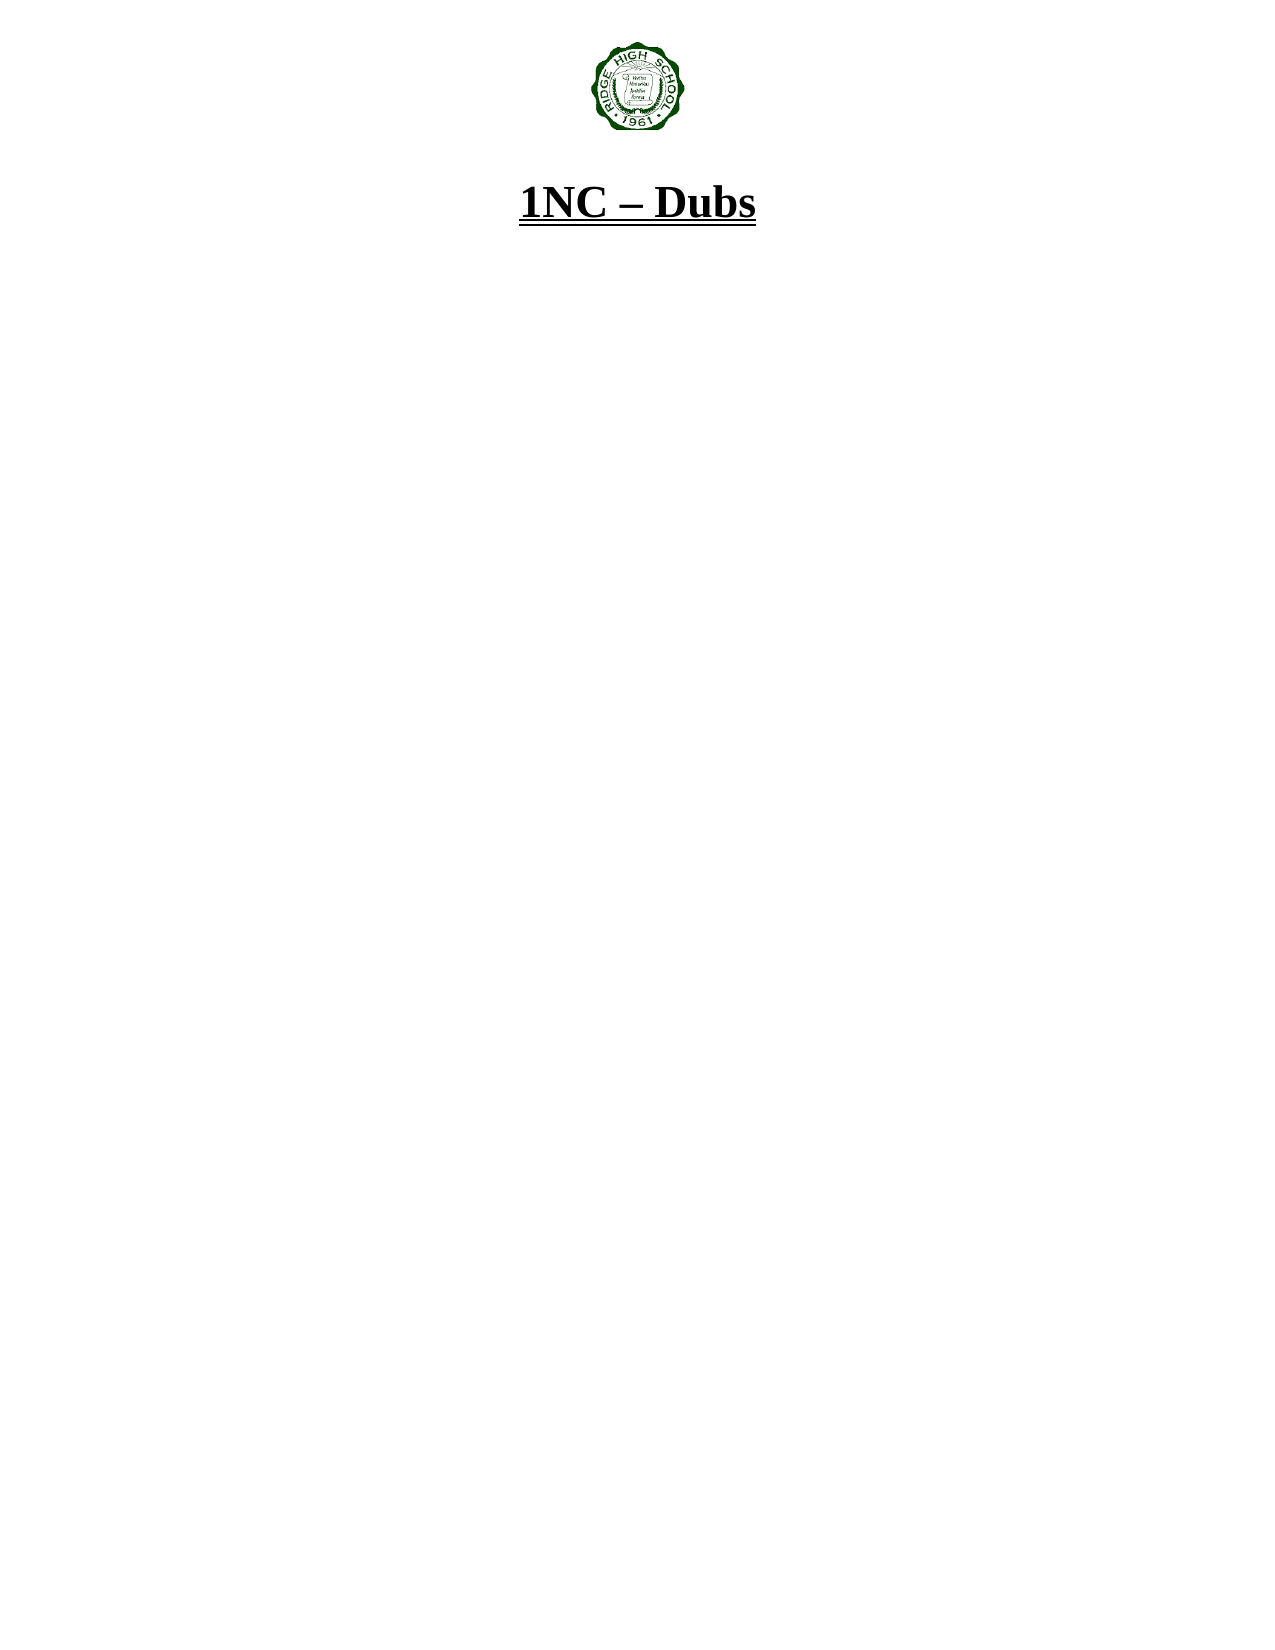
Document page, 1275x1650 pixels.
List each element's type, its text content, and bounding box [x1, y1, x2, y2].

picture [577, 42, 697, 130]
subtitle 1NC – Dubs [75, 175, 1200, 227]
